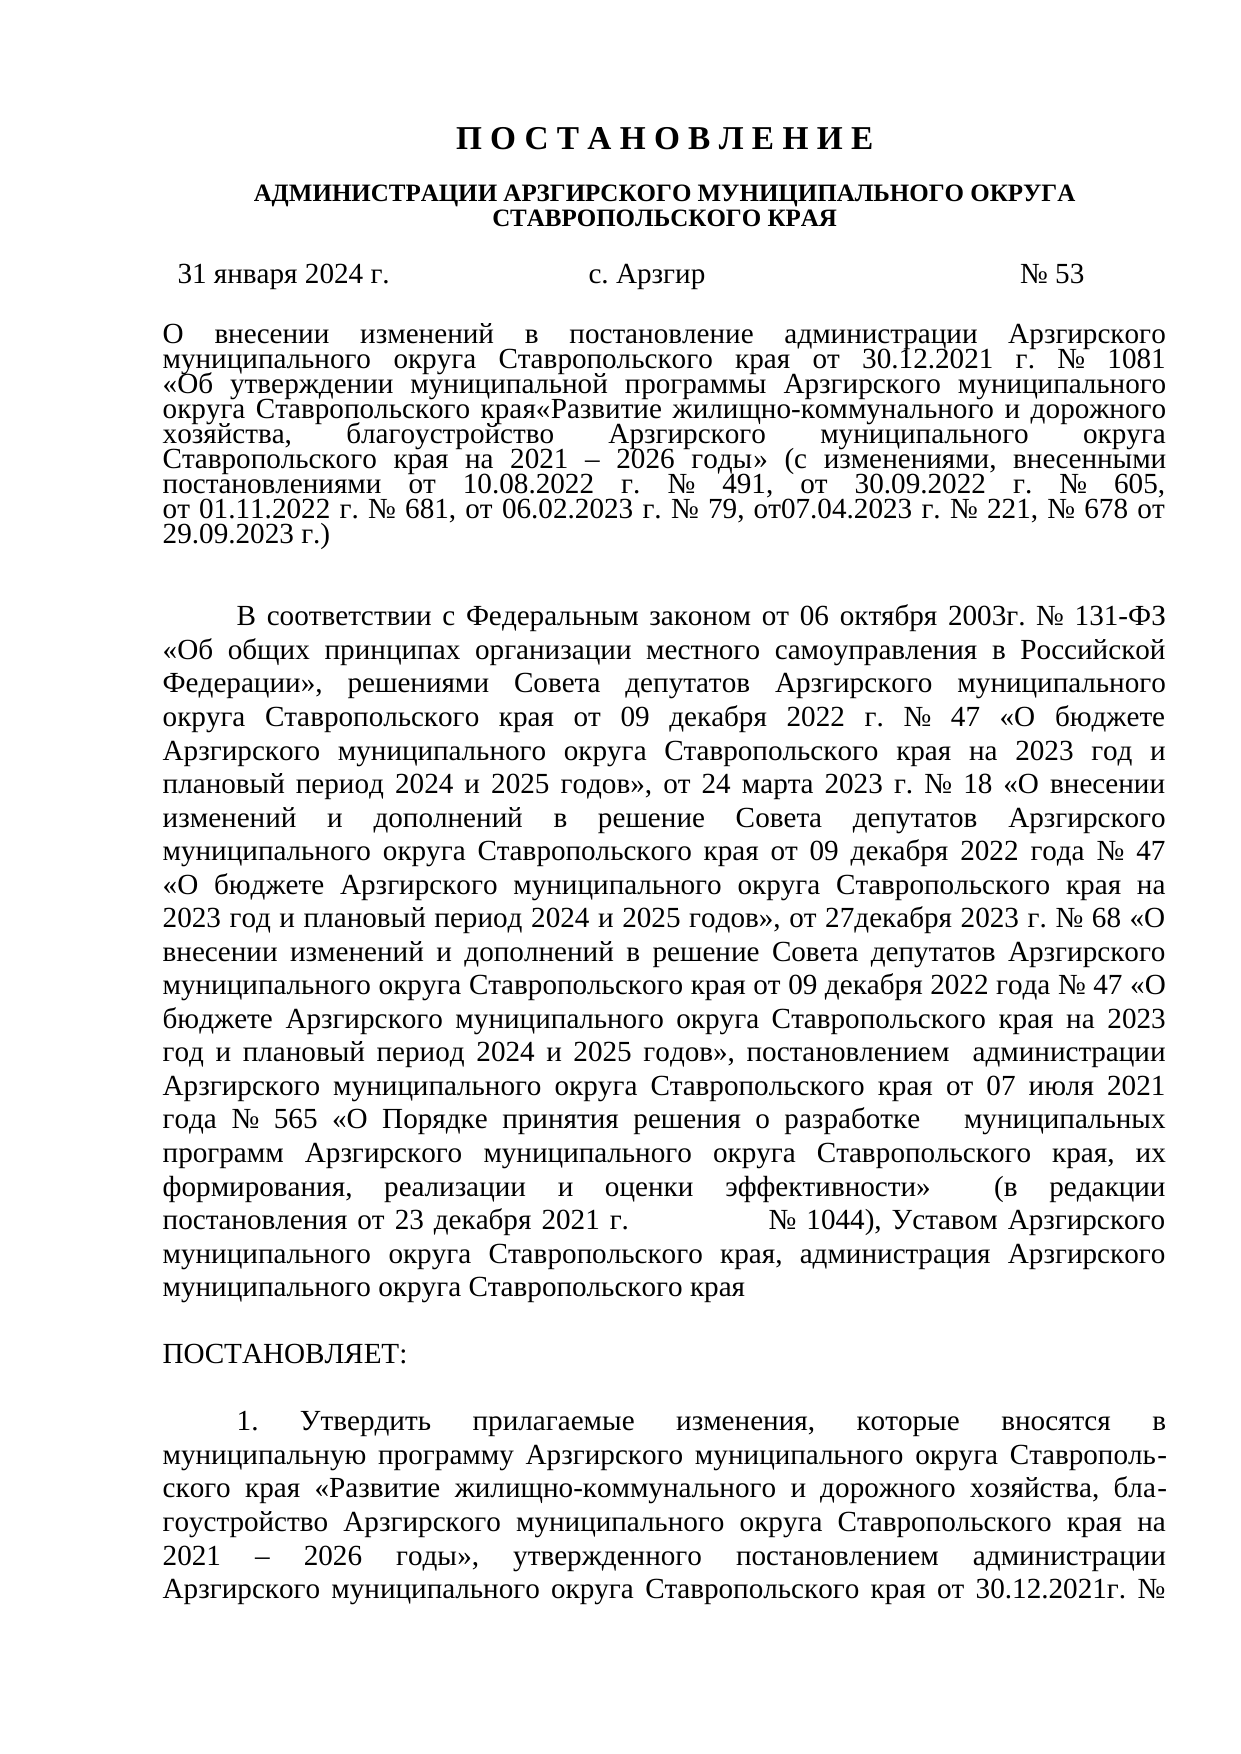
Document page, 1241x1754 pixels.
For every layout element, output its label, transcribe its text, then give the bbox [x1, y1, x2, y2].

title П О С Т А Н О В Л Е Н И Е [162, 118, 1167, 156]
text ПОСТАНОВЛЯЕТ: [162, 1336, 1167, 1370]
table_header с. Арзгир [482, 256, 812, 323]
table_header № 53 [812, 256, 1167, 323]
text О внесении изменений в постановление администрации Арзгирского муниципального округа Ставропольского края от 30.12.2021 г. № 1081 «Об утверждении муниципальной программы Арзгирского муниципального округа Ставропольского края«Развитие жилищно-коммунального и дорожного хозяйства, благоустройство Арзгирского муниципального округа Ставропольского края на 2021 – 2026 годы» (с изменениями, внесенными постановлениями от 10.08.2022 г. № 491, от 30.09.2022 г. № 605, от 01.11.2022 г. № 681, от 06.02.2023 г. № 79, от07.04.2023 г. № 221, № 678 от 29.09.2023 г.) [162, 323, 1167, 548]
text В соответствии с Федеральным законом от 06 октября 2003г. № 131-ФЗ «Об общих принципах организации местного самоуправления в Российской Федерации», решениями Совета депутатов Арзгирского муниципального округа Ставропольского края от 09 декабря 2022 г. № 47 «О бюджете Арзгирского муниципального округа Ставропольского края на 2023 год и плановый период 2024 и 2025 годов», от 24 марта 2023 г. № 18 «О внесении изменений и дополнений в решение Совета депутатов Арзгирского муниципального округа Ставропольского края от 09 декабря 2022 года № 47 «О бюджете Арзгирского муниципального округа Ставропольского края на 2023 год и плановый период 2024 и 2025 годов», от 27декабря 2023 г. № 68 «О внесении изменений и дополнений в решение Совета депутатов Арзгирского муниципального округа Ставропольского края от 09 декабря 2022 года № 47 «О бюджете Арзгирского муниципального округа Ставропольского края на 2023 год и плановый период 2024 и 2025 годов», постановлением администрации Арзгирского муниципального округа Ставропольского края от 07 июля 2021 года № 565 «О Порядке принятия решения о разработке муниципальных программ Арзгирского муниципального округа Ставропольского края, их формирования, реализации и оценки эффективности» (в редакции постановления от 23 декабря 2021 г. № 1044), Уставом Арзгирского муниципального округа Ставропольского края, администрация Арзгирского муниципального округа Ставропольского края [162, 598, 1167, 1303]
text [162, 1403, 1167, 1605]
title СТАВРОПОЛЬСКОГО КРАЯ [162, 206, 1167, 231]
table_header 31 января 2024 г. [163, 256, 482, 323]
title АДМИНИСТРАЦИИ АРЗГИРСКОГО МУНИЦИПАЛЬНОГО ОКРУГА [162, 181, 1167, 206]
